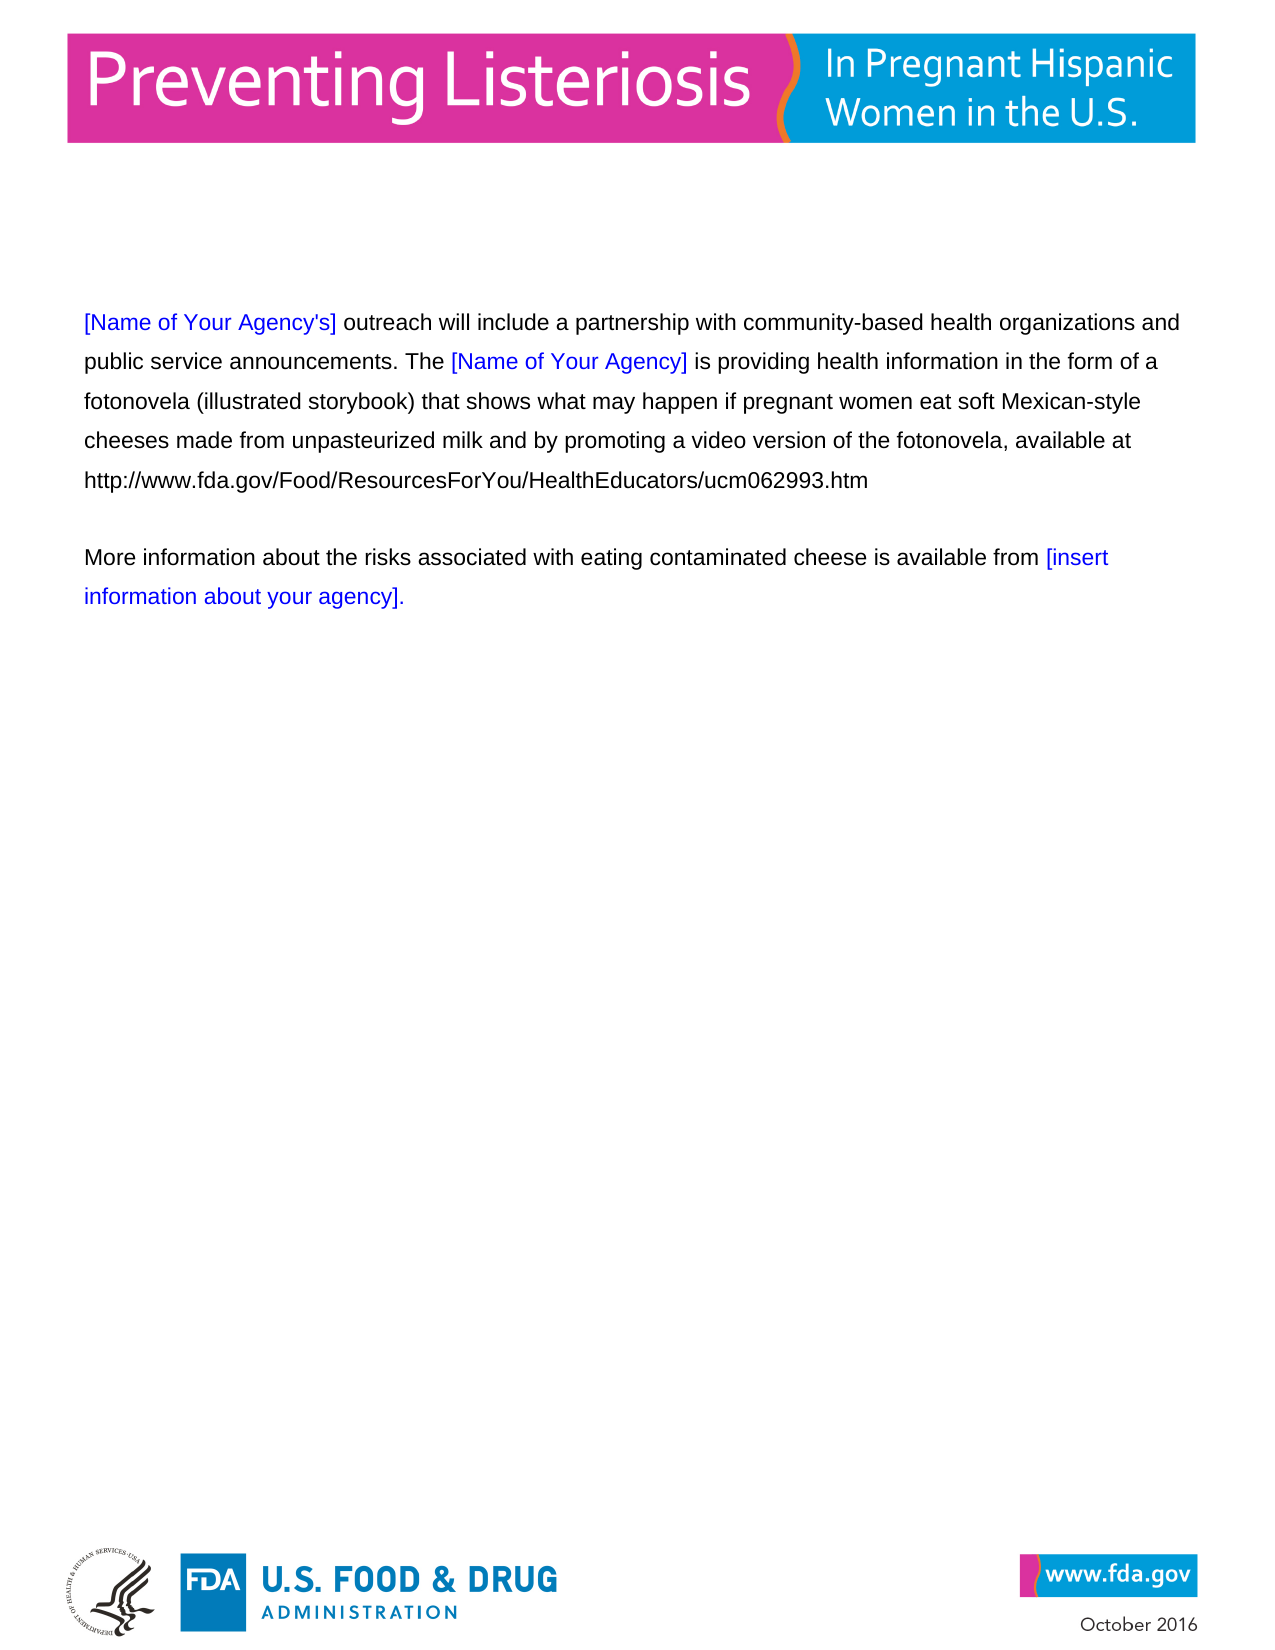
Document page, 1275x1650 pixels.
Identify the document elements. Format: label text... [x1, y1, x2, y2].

text More information about the risks associated with eating contaminated cheese is available from [insert information about your agency]. [84, 544, 1200, 609]
picture [0, 0, 1274, 1650]
text [Name of Your Agency's] outreach will include a partnership with community-based health organizations and public service announcements. The [Name of Your Agency] is providing health information in the form of a fotonovela (illustrated storybook) that shows what may happen if pregnant women eat soft Mexican-style cheeses made from unpasteurized milk and by promoting a video version of the fotonovela, available at http://www.fda.gov/Food/ResourcesForYou/HealthEducators/ucm062993.htm [84, 309, 1200, 493]
